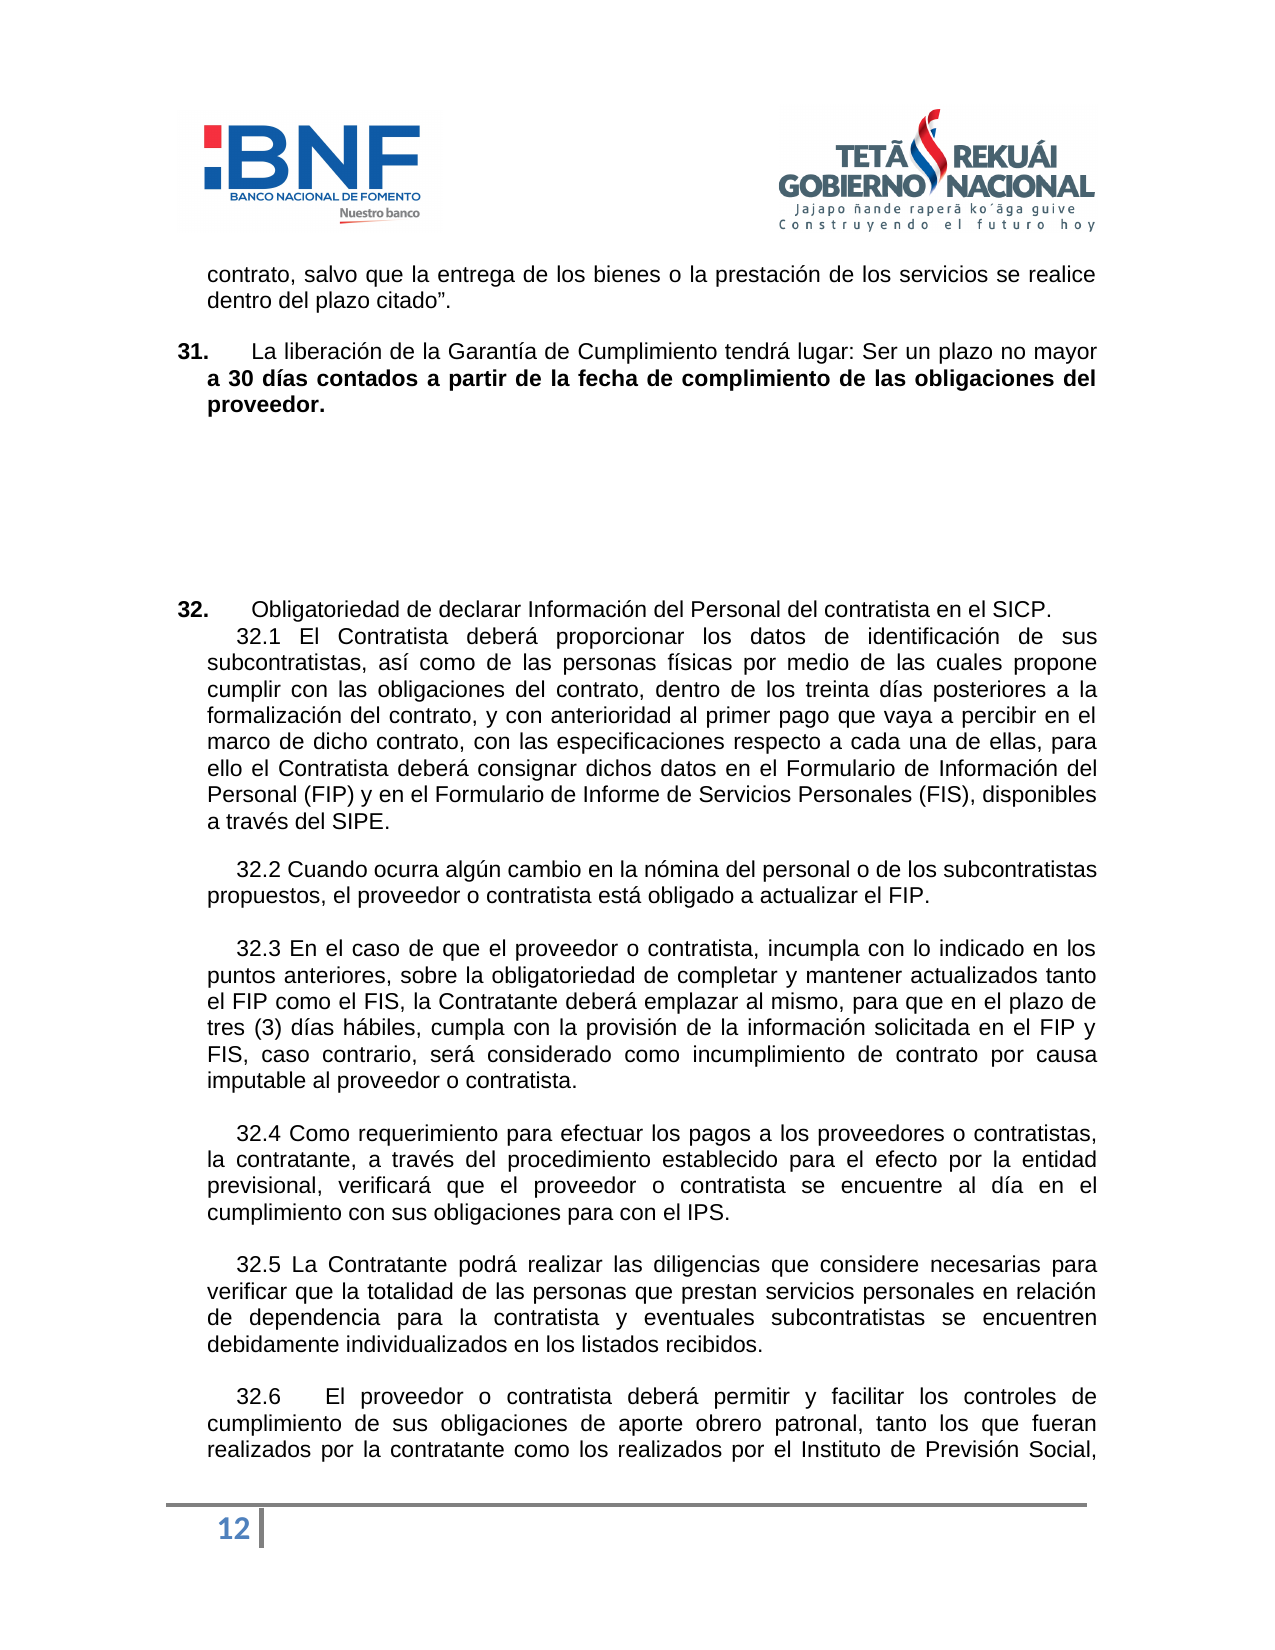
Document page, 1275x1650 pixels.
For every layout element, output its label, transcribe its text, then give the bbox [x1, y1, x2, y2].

picture [778, 104, 1098, 233]
list 32.1 El Contratista deberá proporcionar los datos de identificación de sus subcontratistas, así como de las personas físicas por medio de las cuales propone cumplir con las obligaciones del contrato, dentro de los treinta días posteriores a la formalización del contrato, y con anterioridad al primer pago que vaya a percibir en el marco de dicho contrato, con las especificaciones respecto a cada una de ellas, para ello el Contratista deberá consignar dichos datos en el Formulario de Información del Personal (FIP) y en el Formulario de Informe de Servicios Personales (FIS), disponibles a través del SIPE. [207, 623, 1098, 835]
list Obligatoriedad de declarar Información del Personal del contratista en el SICP. [177, 596, 1098, 623]
text 32.3 En el caso de que el proveedor o contratista, incumpla con lo indicado en los puntos anteriores, sobre la obligatoriedad de completar y mantener actualizados tanto el FIP como el FIS, la Contratante deberá emplazar al mismo, para que en el plazo de tres (3) días hábiles, cumpla con la provisión de la información solicitada en el FIP y FIS, caso contrario, será considerado como incumplimiento de contrato por causa imputable al proveedor o contratista. [207, 935, 1098, 1093]
text 32.4 Como requerimiento para efectuar los pagos a los proveedores o contratistas, la contratante, a través del procedimiento establecido para el efecto por la entidad previsional, verificará que el proveedor o contratista se encuentre al día en el cumplimiento con sus obligaciones para con el IPS. [207, 1120, 1098, 1225]
text 32.2 Cuando ocurra algún cambio en la nómina del personal o de los subcontratistas propuestos, el proveedor o contratista está obligado a actualizar el FIP. [207, 856, 1098, 909]
text 32.5 La Contratante podrá realizar las diligencias que considere necesarias para verificar que la totalidad de las personas que prestan servicios personales en relación de dependencia para la contratista y eventuales subcontratistas se encuentren debidamente individualizados en los listados recibidos. [207, 1251, 1098, 1357]
picture [177, 110, 443, 233]
list La liberación de la Garantía de Cumplimiento tendrá lugar: Ser un plazo no mayor a 30 días contados a partir de la fecha de complimiento de las obligaciones del proveedor. [177, 338, 1098, 417]
